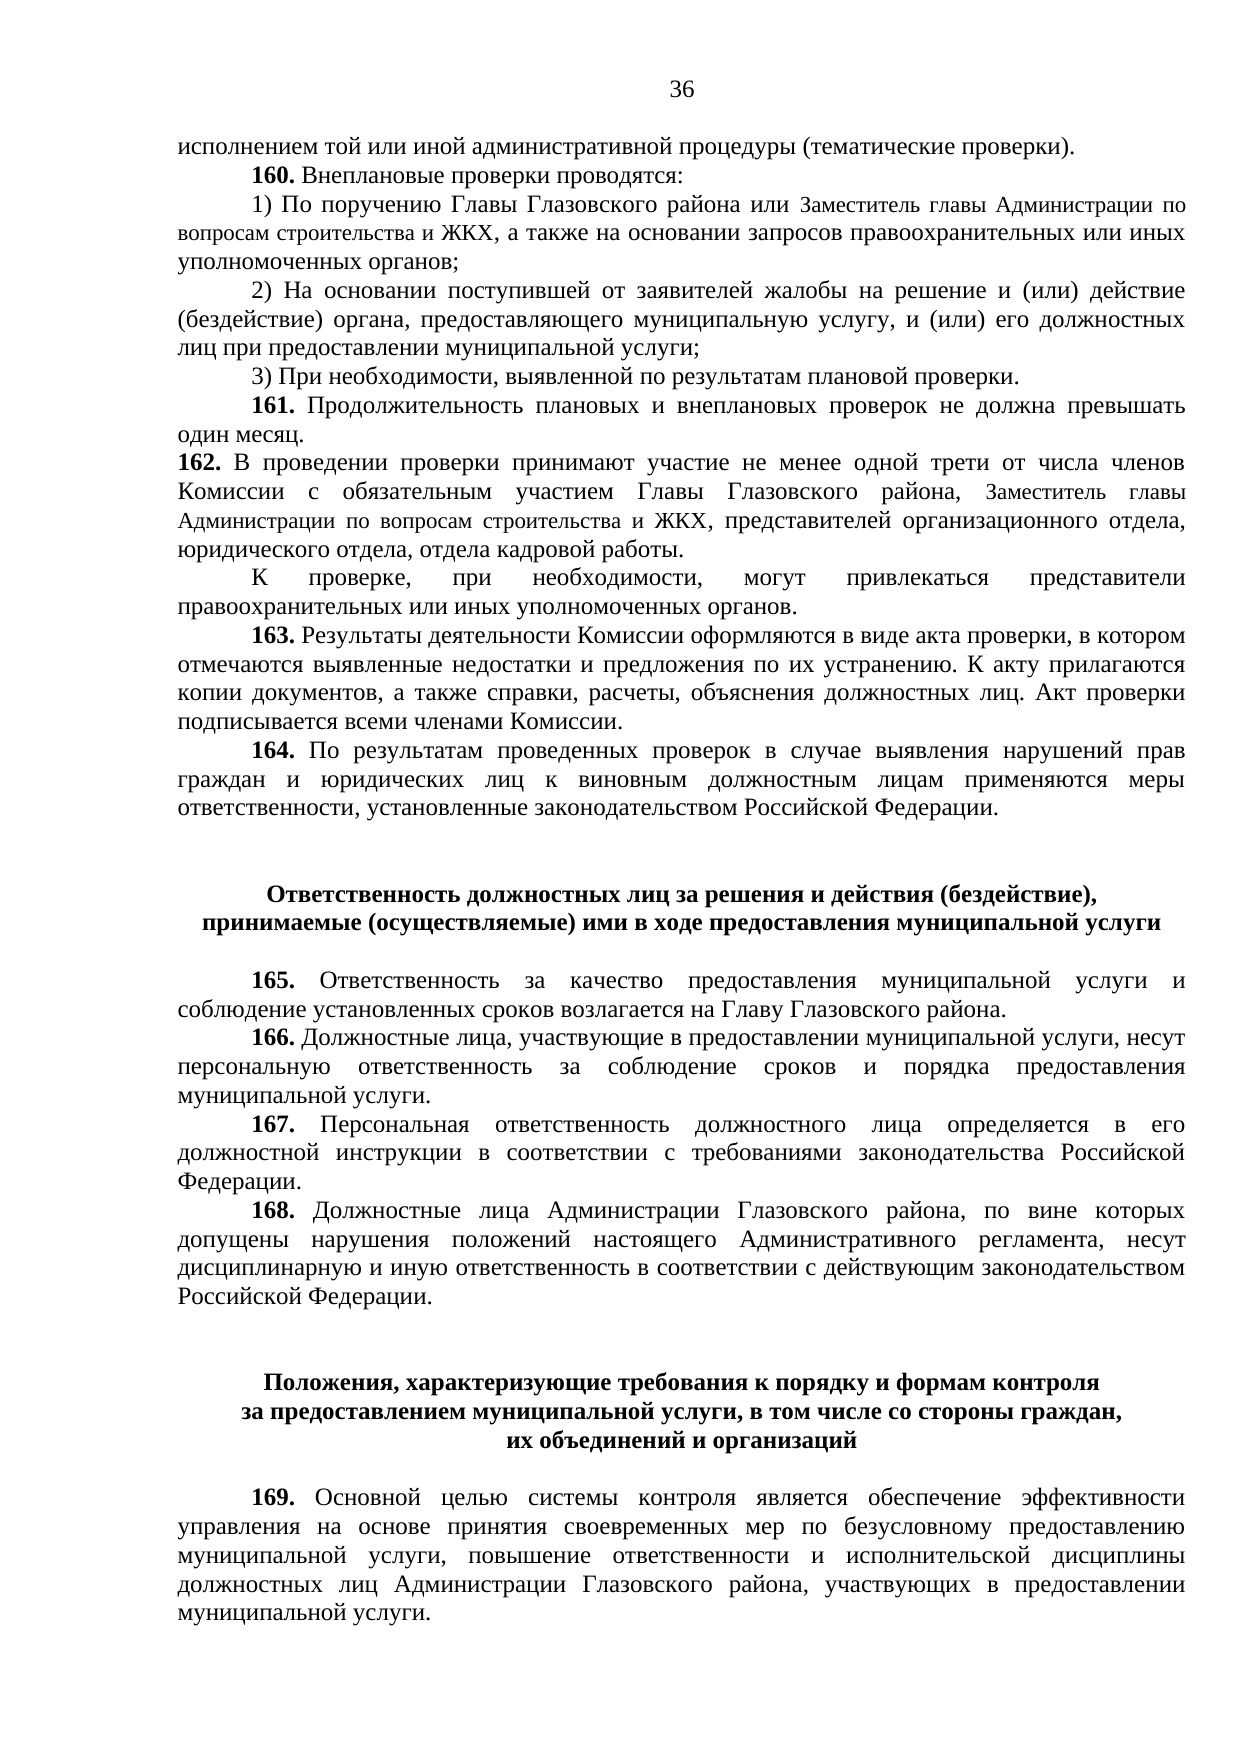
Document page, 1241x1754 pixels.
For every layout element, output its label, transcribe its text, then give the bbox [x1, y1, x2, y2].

text 169. Основной целью системы контроля является обеспечение эффективности управления на основе принятия своевременных мер по безусловному предоставлению муниципальной услуги, повышение ответственности и исполнительской дисциплины должностных лиц Администрации Глазовского района, участвующих в предоставлении муниципальной услуги. [177, 1482, 1186, 1626]
text 168. Должностные лица Администрации Глазовского района, по вине которых допущены нарушения положений настоящего Административного регламента, несут дисциплинарную и иную ответственность в соответствии с действующим законодательством Российской Федерации. [177, 1195, 1186, 1310]
text 3) При необходимости, выявленной по результатам плановой проверки. [177, 361, 1186, 390]
text Ответственность должностных лиц за решения и действия (бездействие), [177, 879, 1186, 907]
text принимаемые (осуществляемые) ими в ходе предоставления муниципальной услуги [177, 907, 1186, 936]
text 1) По поручению Главы Глазовского района или Заместитель главы Администрации по вопросам строительства и ЖКХ, а также на основании запросов правоохранительных или иных уполномоченных органов; [177, 189, 1186, 275]
text К проверке, при необходимости, могут привлекаться представители правоохранительных или иных уполномоченных органов. [177, 562, 1186, 620]
text 162. В проведении проверки принимают участие не менее одной трети от числа членов Комиссии с обязательным участием Главы Глазовского района, Заместитель главы Администрации по вопросам строительства и ЖКХ, представителей организационного отдела, юридического отдела, отдела кадровой работы. [177, 447, 1186, 562]
text 161. Продолжительность плановых и внеплановых проверок не должна превышать один месяц. [177, 390, 1186, 447]
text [177, 131, 1186, 160]
text 163. Результаты деятельности Комиссии оформляются в виде акта проверки, в котором отмечаются выявленные недостатки и предложения по их устранению. К акту прилагаются копии документов, а также справки, расчеты, объяснения должностных лиц. Акт проверки подписывается всеми членами Комиссии. [177, 620, 1186, 735]
text 167. Персональная ответственность должностного лица определяется в его должностной инструкции в соответствии с требованиями законодательства Российской Федерации. [177, 1109, 1186, 1195]
text их объединений и организаций [177, 1425, 1186, 1454]
text 2) На основании поступившей от заявителей жалобы на решение и (или) действие (бездействие) органа, предоставляющего муниципальную услугу, и (или) его должностных лиц при предоставлении муниципальной услуги; [177, 275, 1186, 361]
text Положения, характеризующие требования к порядку и формам контроля [177, 1367, 1186, 1396]
text 164. По результатам проведенных проверок в случае выявления нарушений прав граждан и юридических лиц к виновным должностным лицам применяются меры ответственности, установленные законодательством Российской Федерации. [177, 735, 1186, 821]
text 160. Внеплановые проверки проводятся: [177, 160, 1186, 189]
text 165. Ответственность за качество предоставления муниципальной услуги и соблюдение установленных сроков возлагается на Главу Глазовского района. [177, 965, 1186, 1022]
text за предоставлением муниципальной услуги, в том числе со стороны граждан, [177, 1396, 1186, 1425]
text 166. Должностные лица, участвующие в предоставлении муниципальной услуги, несут персональную ответственность за соблюдение сроков и порядка предоставления муниципальной услуги. [177, 1022, 1186, 1109]
